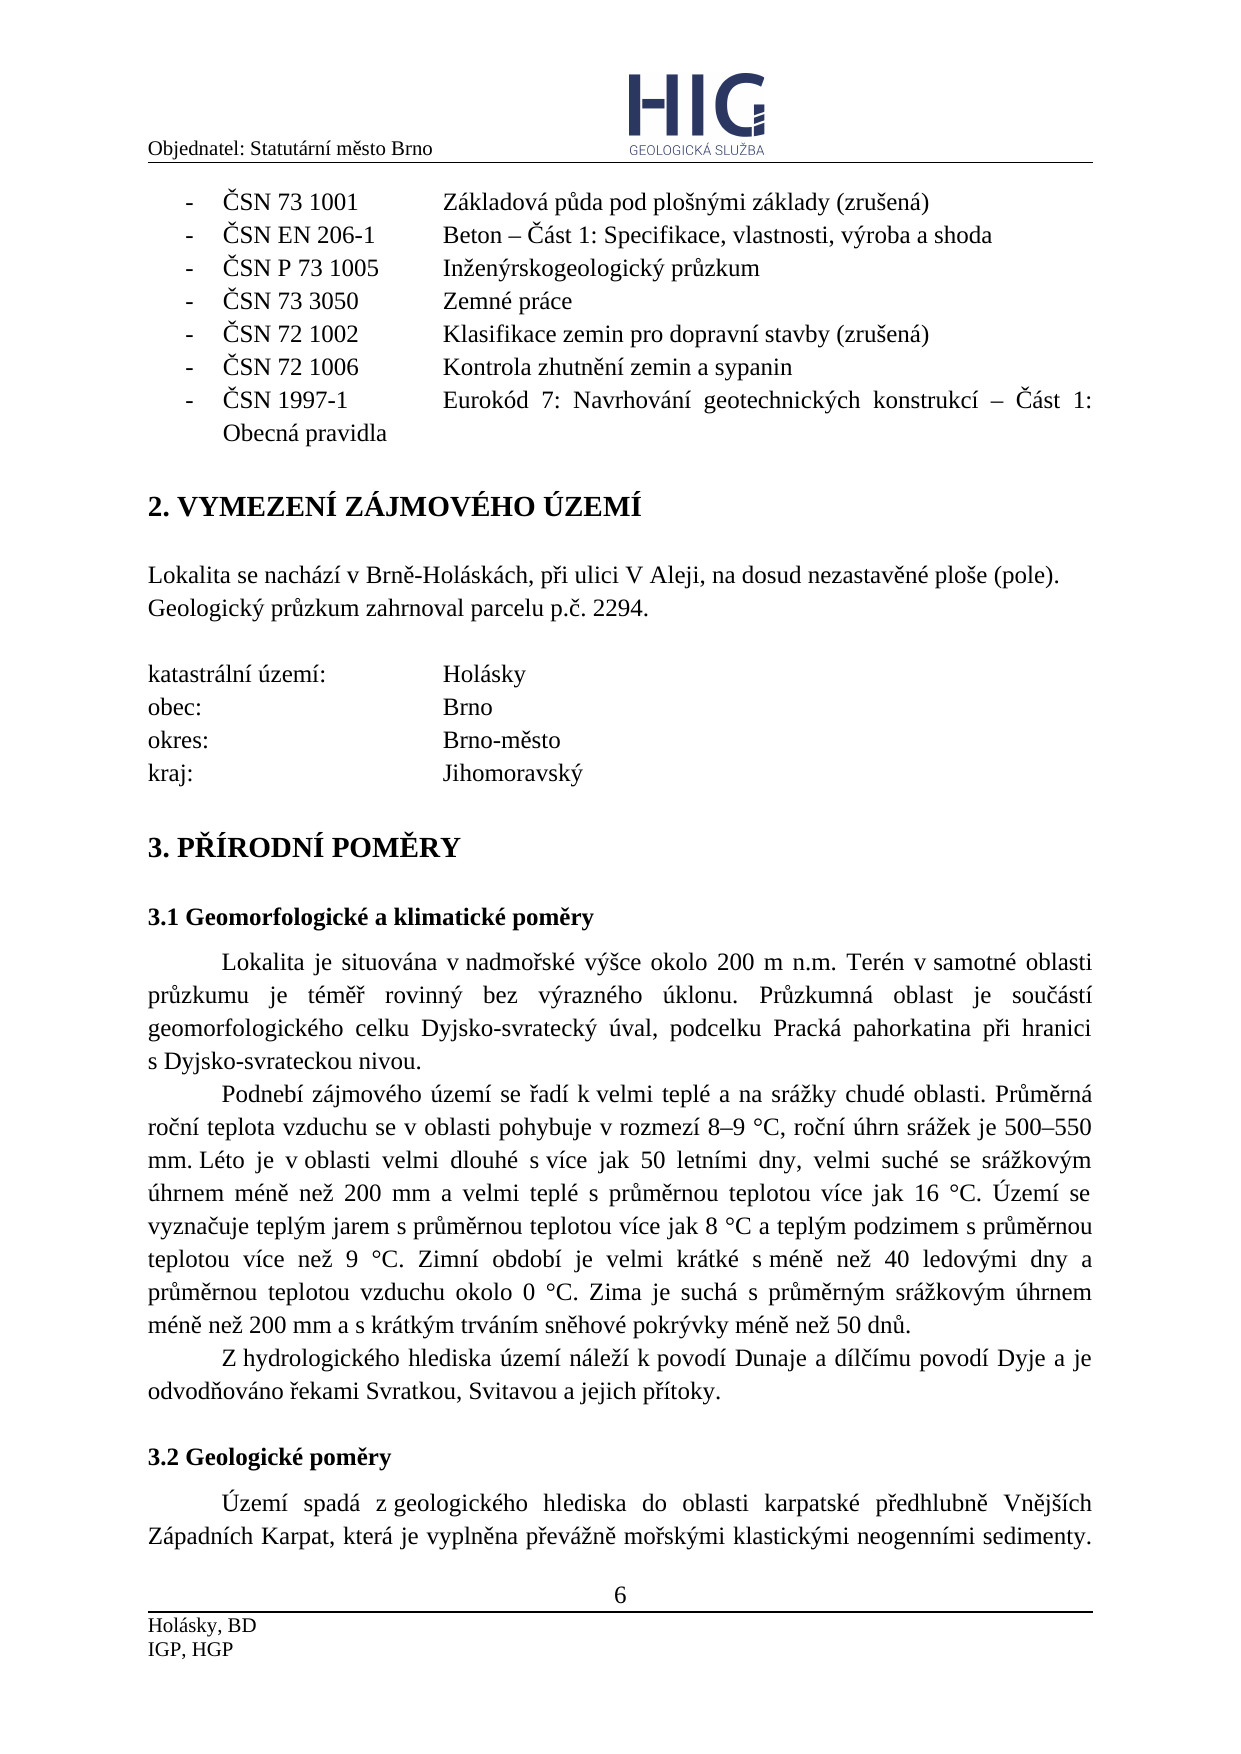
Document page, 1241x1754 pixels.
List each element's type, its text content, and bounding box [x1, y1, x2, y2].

text Lokalita se nachází v Brně-Holáskách, při ulici V Aleji, na dosud nezastavěné ploše (pole). [148, 560, 1093, 589]
subtitle 3. PŘÍRODNÍ POMĚRY [148, 830, 1093, 864]
text 3.2 Geologické poměry [148, 1442, 1093, 1471]
text kraj: Jihomoravský [148, 758, 1093, 787]
list ČSN 72 1002 Klasifikace zemin pro dopravní stavby (zrušená) [185, 319, 1093, 348]
text Z hydrologického hlediska území náleží k povodí Dunaje a dílčímu povodí Dyje a je odvodňováno řekami Svratkou, Svitavou a jejich přítoky. [148, 1343, 1093, 1405]
picture [629, 73, 765, 155]
text obec: Brno [148, 692, 1093, 721]
text Podnebí zájmového území se řadí k velmi teplé a na srážky chudé oblasti. Průměrná roční teplota vzduchu se v oblasti pohybuje v rozmezí 8–9 °C, roční úhrn srážek je 500–550 mm. Léto je v oblasti velmi dlouhé s více jak 50 letními dny, velmi suché se srážkovým úhrnem méně než 200 mm a velmi teplé s průměrnou teplotou více jak 16 °C. Území se vyznačuje teplým jarem s průměrnou teplotou více jak 8 °C a teplým podzimem s průměrnou teplotou více než 9 °C. Zimní období je velmi krátké s méně než 40 ledovými dny a průměrnou teplotou vzduchu okolo 0 °C. Zima je suchá s průměrným srážkovým úhrnem méně než 200 mm a s krátkým trváním sněhové pokrývky méně než 50 dnů. [148, 1079, 1093, 1339]
text 3.1 Geomorfologické a klimatické poměry [148, 902, 1093, 930]
text katastrální území: Holásky [148, 659, 1093, 688]
list ČSN EN 206-1 Beton – Část 1: Specifikace, vlastnosti, výroba a shoda [185, 220, 1093, 249]
subtitle 2. VYMEZENÍ ZÁJMOVÉHO ÚZEMÍ [148, 489, 1093, 522]
text Geologický průzkum zahrnoval parcelu p.č. 2294. [148, 593, 1093, 622]
list ČSN 73 3050 Zemné práce [185, 286, 1093, 315]
list ČSN 72 1006 Kontrola zhutnění zemin a sypanin [185, 352, 1093, 381]
text Lokalita je situována v nadmořské výšce okolo 200 m n.m. Terén v samotné oblasti průzkumu je téměř rovinný bez výrazného úklonu. Průzkumná oblast je součástí geomorfologického celku Dyjsko-svratecký úval, podcelku Pracká pahorkatina při hranici s Dyjsko-svrateckou nivou. [148, 947, 1093, 1075]
list ČSN 73 1001 Základová půda pod plošnými základy (zrušená) [185, 187, 1093, 216]
list ČSN P 73 1005 Inženýrskogeologický průzkum [185, 253, 1093, 282]
text okres: Brno-město [148, 726, 1093, 754]
list ČSN 1997-1 Eurokód 7: Navrhování geotechnických konstrukcí – Část 1: Obecná pravidla [185, 385, 1093, 447]
